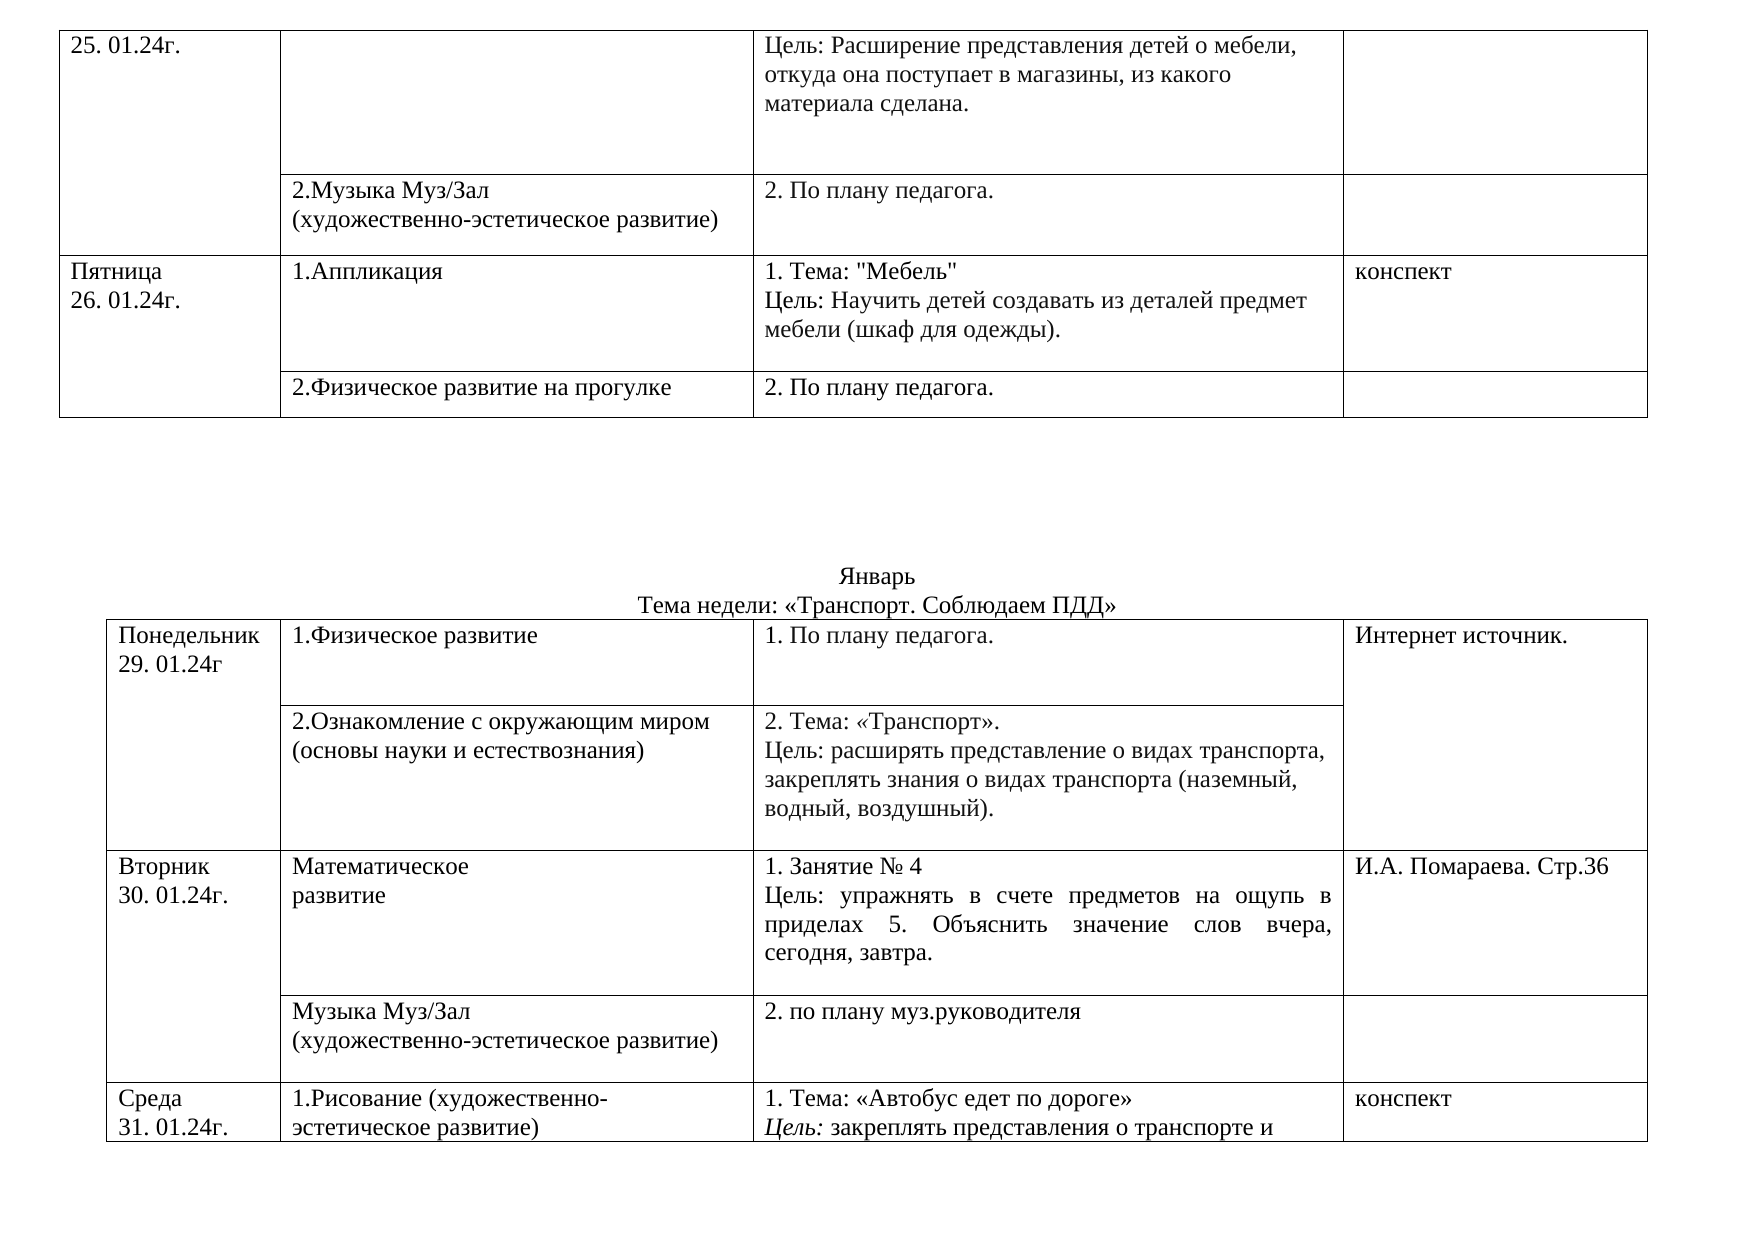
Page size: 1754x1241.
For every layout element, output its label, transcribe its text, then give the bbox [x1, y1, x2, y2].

table_cell 1.Аппликация [281, 256, 753, 371]
table_cell 2. По плану педагога. [754, 175, 1343, 255]
table_cell [1344, 175, 1647, 255]
table_header Интернет источник. [1344, 620, 1647, 850]
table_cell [281, 31, 753, 174]
table_cell 2.Музыка Муз/Зал (художественно-эстетическое развитие) [281, 175, 753, 255]
table_cell конспект [1344, 256, 1647, 371]
table_cell И.А. Помараева. Стр.36 [1344, 851, 1647, 995]
table_header Понедельник 29. 01.24г [107, 620, 280, 850]
table_cell [1344, 996, 1647, 1082]
table_cell 2.Физическое развитие на прогулке [281, 372, 753, 417]
table_header 1. По плану педагога. [754, 620, 1343, 705]
table_cell 2.Ознакомление с окружающим миром (основы науки и естествознания) [281, 706, 753, 850]
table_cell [754, 1083, 1343, 1141]
table_cell Вторник 30. 01.24г. [107, 851, 280, 1082]
table_cell 2. По плану педагога. [754, 372, 1343, 417]
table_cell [754, 31, 1343, 174]
table_cell 2. Тема: «Транспорт». Цель: расширять представление о видах транспорта, закреплять знания о видах транспорта (наземный, водный, воздушный). [754, 706, 1343, 850]
table_cell Математическое развитие [281, 851, 753, 995]
table_cell Среда 31. 01.24г. [107, 1083, 280, 1141]
table_cell Музыка Муз/Зал (художественно-эстетическое развитие) [281, 996, 753, 1082]
text Тема недели: «Транспорт. Соблюдаем ПДД» [118, 590, 1636, 619]
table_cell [281, 1083, 753, 1141]
table_cell конспект [1344, 1083, 1647, 1141]
table_cell 1. Занятие № 4 Цель: упражнять в счете предметов на ощупь в приделах 5. Объяснить значение слов вчера, сегодня, завтра. [754, 851, 1343, 995]
table_cell 2. по плану муз.руководителя [754, 996, 1343, 1082]
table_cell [1344, 31, 1647, 174]
table_cell Пятница 26. 01.24г. [60, 256, 280, 417]
text Январь [118, 561, 1636, 590]
table_header 1.Физическое развитие [281, 620, 753, 705]
table_cell Четверг 25. 01.24г. [60, 31, 280, 255]
table_cell 1. Тема: "Мебель" Цель: Научить детей создавать из деталей предмет мебели (шкаф для одежды). [754, 256, 1343, 371]
table_cell [1344, 372, 1647, 417]
